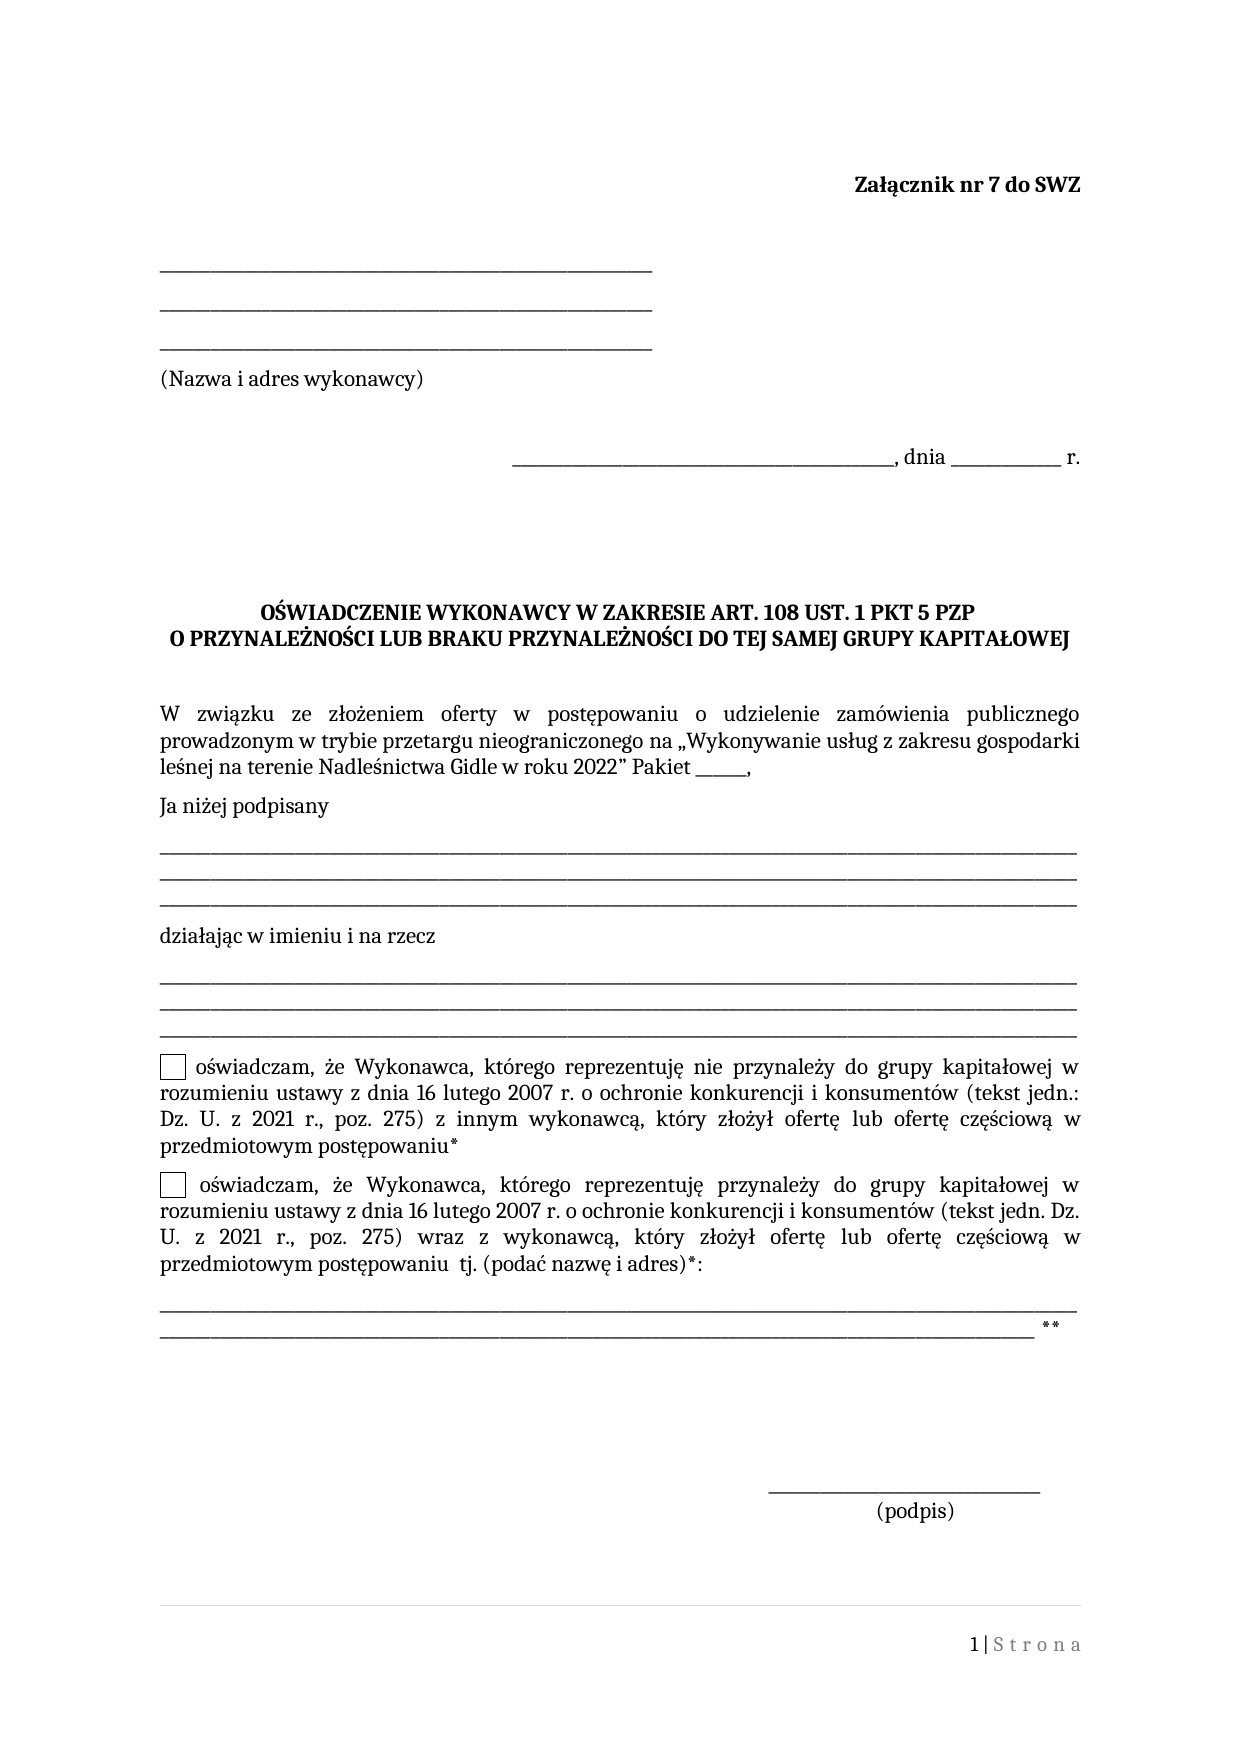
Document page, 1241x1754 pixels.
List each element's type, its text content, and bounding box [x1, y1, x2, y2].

text Ja niżej podpisany [159, 793, 1081, 819]
text oświadczam, że Wykonawca, którego reprezentuję przynależy do grupy kapitałowej w rozumieniu ustawy z dnia 16 lutego 2007 r. o ochronie konkurencji i konsumentów (tekst jedn. Dz. U. z 2021 r., poz. 275) wraz z wykonawcą, który złożył ofertę lub ofertę częściową w przedmiotowym postępowaniu tj. (podać nazwę i adres)*: [159, 1171, 1081, 1277]
text _____________________________________________, dnia _____________ r. [159, 444, 1081, 470]
text W związku ze złożeniem oferty w postępowaniu o udzielenie zamówienia publicznego prowadzonym w trybie przetargu nieograniczonego na „Wykonywanie usług z zakresu gospodarki leśnej na terenie Nadleśnictwa Gidle w roku 2022” Pakiet ______, [159, 701, 1081, 780]
text OŚWIADCZENIE WYKONAWCY W ZAKRESIE ART. 108 UST. 1 PKT 5 PZP O PRZYNALEŻNOŚCI LUB BRAKU PRZYNALEŻNOŚCI DO TEJ SAMEJ GRUPY KAPITAŁOWEJ [159, 599, 1081, 652]
text ____________________________________________________________________________________________________________________________________________________________________________________________________________________________________________________________________________________________________________________________________ [159, 962, 1081, 1041]
text __________________________________________________________ [159, 288, 1081, 315]
text __________________________________________________________ [159, 250, 1081, 276]
text ___________________________________________________________________________________________________________________________________________________________________________________________________________________ ** [159, 1289, 1081, 1342]
text ________________________________ (podpis) [750, 1471, 1081, 1524]
text oświadczam, że Wykonawca, którego reprezentuję nie przynależy do grupy kapitałowej w rozumieniu ustawy z dnia 16 lutego 2007 r. o ochronie konkurencji i konsumentów (tekst jedn.: Dz. U. z 2021 r., poz. 275) z innym wykonawcą, który złożył ofertę lub ofertę częściową w przedmiotowym postępowaniu* [159, 1053, 1081, 1159]
text (Nazwa i adres wykonawcy) [159, 366, 1081, 393]
text __________________________________________________________ [159, 327, 1081, 354]
text działając w imieniu i na rzecz [159, 923, 1081, 949]
text ____________________________________________________________________________________________________________________________________________________________________________________________________________________________________________________________________________________________________________________________________ [159, 831, 1081, 911]
text Załącznik nr 7 do SWZ [159, 172, 1081, 198]
